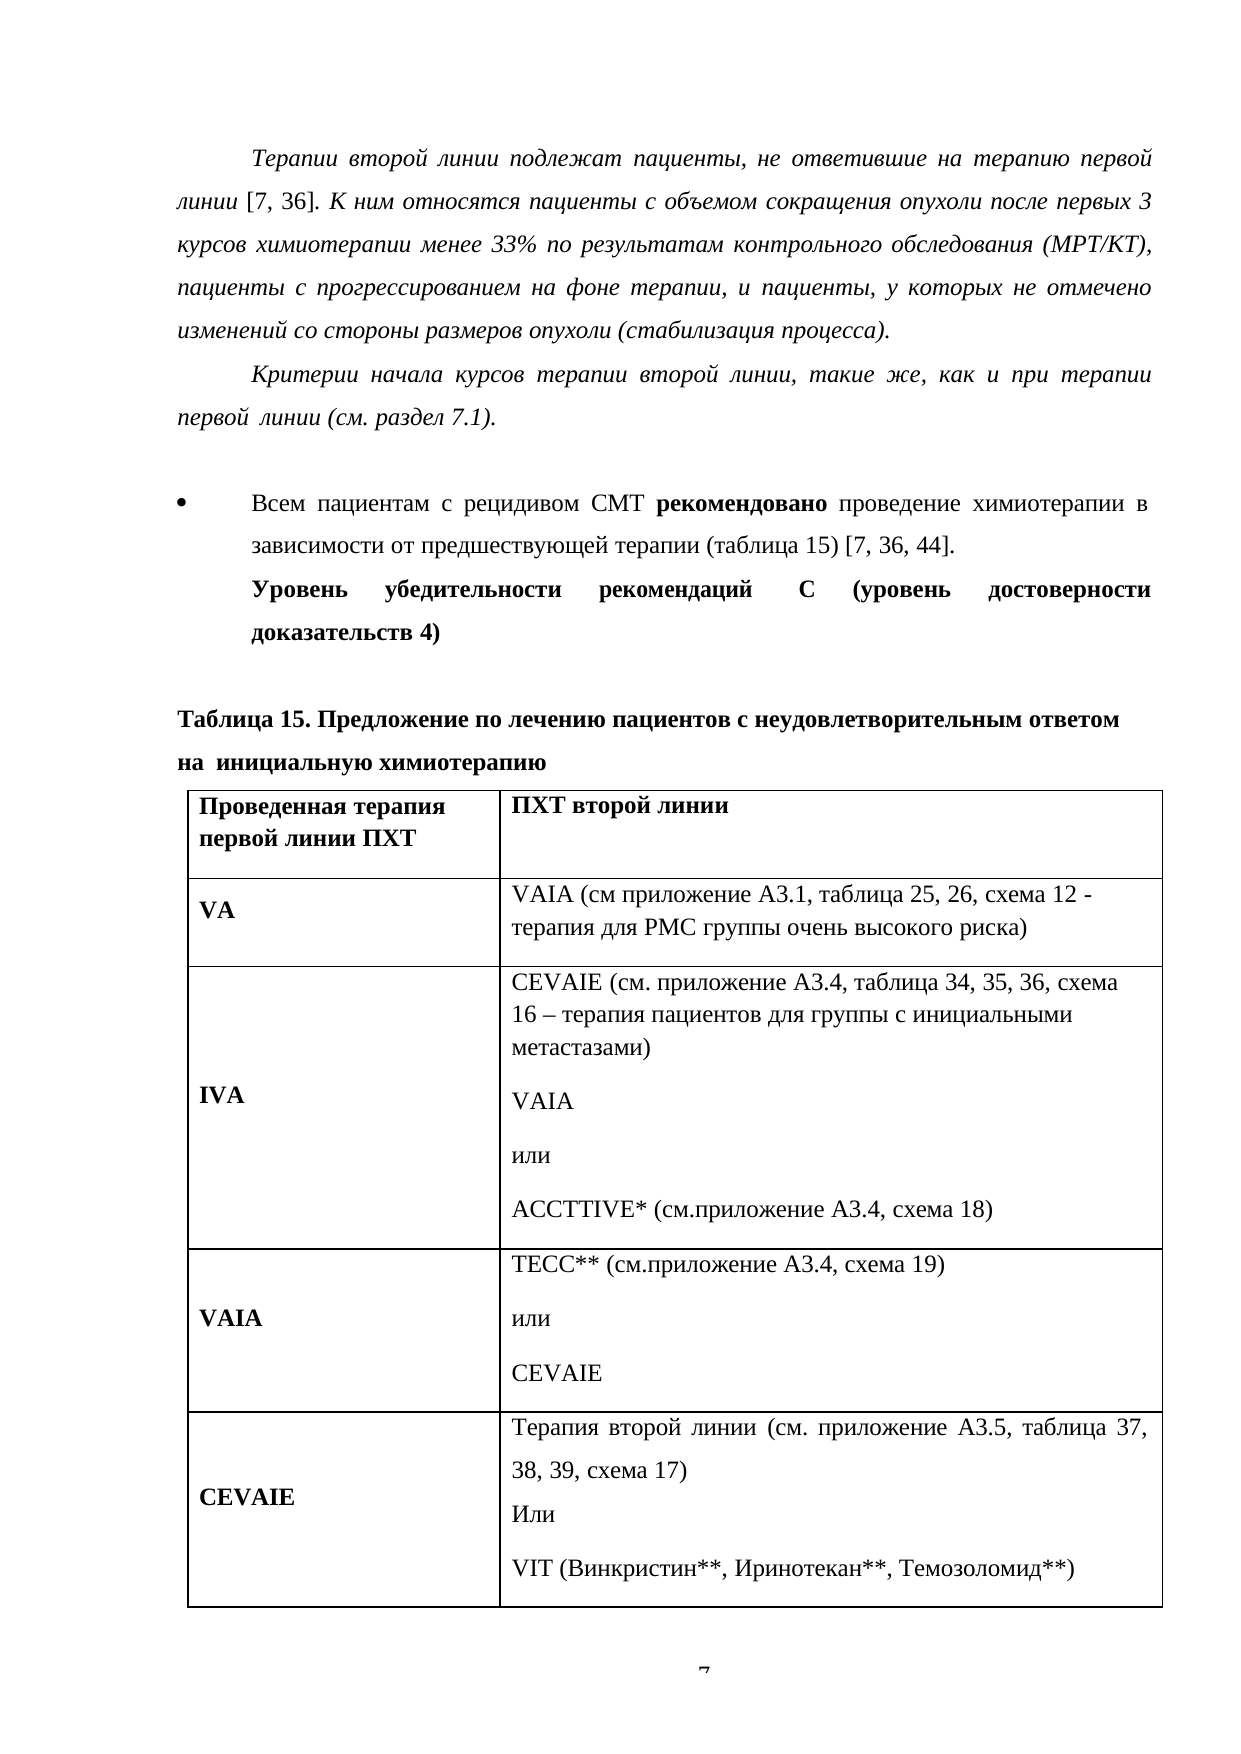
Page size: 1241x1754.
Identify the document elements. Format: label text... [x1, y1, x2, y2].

table_cell VAIA (см приложение А3.1, таблица 25, 26, схема 12 - терапия для РМС группы очень высокого риска) [501, 879, 1162, 966]
table_cell VAIA [189, 1250, 499, 1411]
text Критерии начала курсов терапии второй линии, такие же, как и при терапии первой линии (см. раздел 7.1). [177, 359, 1152, 431]
table_cell Терапия второй линии (см. приложение А3.5, таблица 37, 38, 39, схема 17) Или VIT (Винкристин**, Иринотекан**, Темозоломид**) [501, 1413, 1162, 1606]
table_cell VA [189, 879, 499, 966]
table_cell IVA [189, 967, 499, 1248]
subtitle Уровень убедительности рекомендаций С (уровень достоверности доказательств 4) [251, 574, 1152, 646]
list Всем пациентам с рецидивом СМТ рекомендовано проведение химиотерапии в зависимости от предшествующей терапии (таблица 15) [7, 36, 44]. [177, 488, 1152, 559]
table_header Проведенная терапия первой линии ПХТ [189, 791, 499, 878]
table_cell CEVAIE (см. приложение А3.4, таблица 34, 35, 36, схема 16 – терапия пациентов для группы с инициальными метастазами) VAIA или ACCTTIVE* (см.приложение А3.4, схема 18) [501, 967, 1162, 1248]
text Таблица 15. Предложение по лечению пациентов с неудовлетворительным ответом на инициальную химиотерапию [177, 704, 1152, 776]
table_cell CEVAIE [189, 1413, 499, 1606]
table_header ПХТ второй линии [501, 791, 1162, 878]
text Терапии второй линии подлежат пациенты, не ответившие на терапию первой линии [7, 36]. К ним относятся пациенты с объемом сокращения опухоли после первых 3 курсов химиотерапии менее 33% по результатам контрольного обследования (МРТ/КТ), пациенты с прогрессированием на фоне терапии, и пациенты, у которых не отмечено изменений со стороны размеров опухоли (стабилизация процесса). [177, 143, 1152, 344]
table_cell TECC** (см.приложение А3.4, схема 19) или CEVAIE [501, 1250, 1162, 1411]
